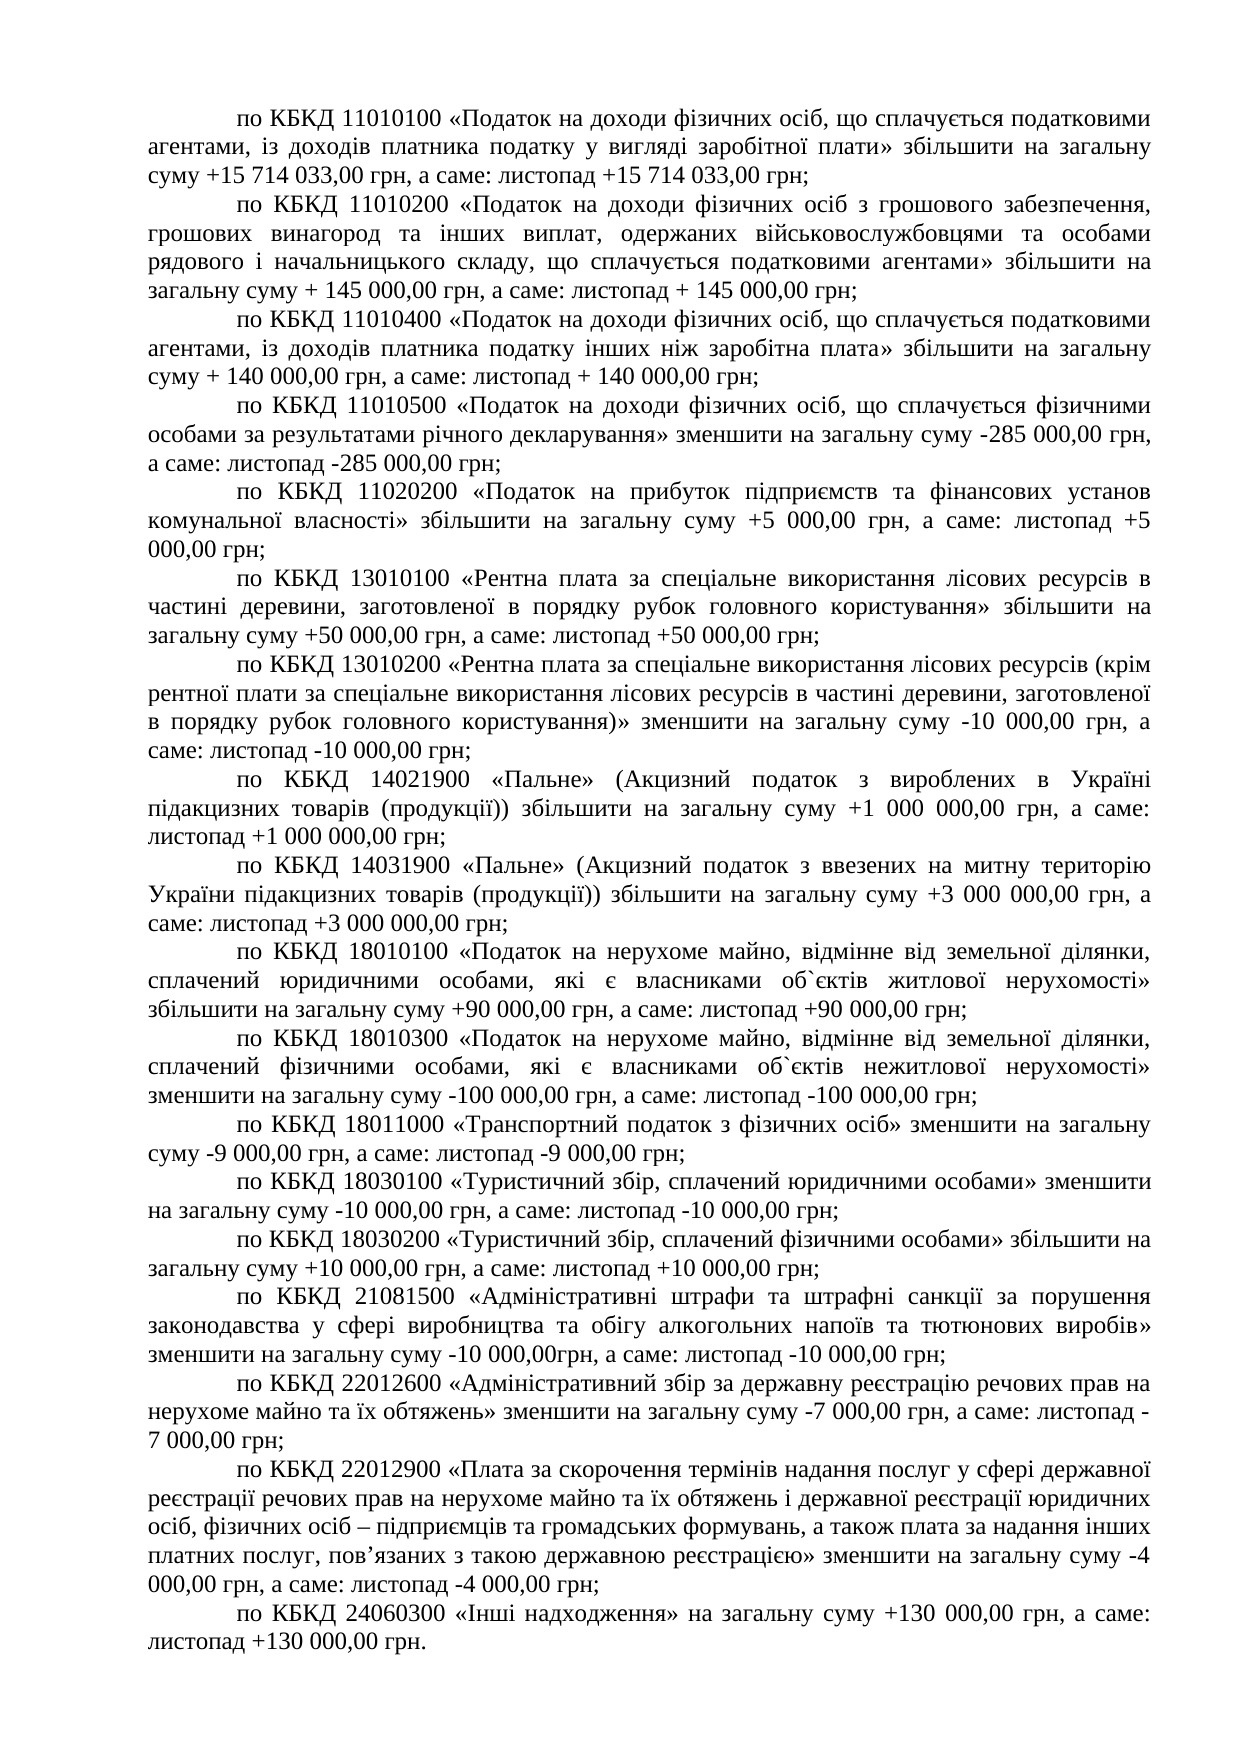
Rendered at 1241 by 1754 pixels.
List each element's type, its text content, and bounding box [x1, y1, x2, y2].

text по КБКД 11020200 «Податок на прибуток підприємств та фінансових установ комунальної власності» збільшити на загальну суму +5 000,00 грн, а саме: листопад +5 000,00 грн; [148, 476, 1152, 563]
text по КБКД 18030200 «Туристичний збір, сплачений фізичними особами» збільшити на загальну суму +10 000,00 грн, а саме: листопад +10 000,00 грн; [148, 1224, 1152, 1281]
text по КБКД 21081500 «Адміністративні штрафи та штрафні санкції за порушення законодавства у сфері виробництва та обігу алкогольних напоїв та тютюнових виробів» зменшити на загальну суму -10 000,00грн, а саме: листопад -10 000,00 грн; [148, 1310, 1152, 1368]
text по КБКД 18030100 «Туристичний збір, сплачений юридичними особами» зменшити на загальну суму -10 000,00 грн, а саме: листопад -10 000,00 грн; [148, 1166, 1152, 1224]
text по КБКД 18010100 «Податок на нерухоме майно, відмінне від земельної ділянки, сплачений юридичними особами, які є власниками об`єктів житлової нерухомості» збільшити на загальну суму +90 000,00 грн, а саме: листопад +90 000,00 грн; [148, 936, 1152, 1023]
text по КБКД 18010300 «Податок на нерухоме майно, відмінне від земельної ділянки, сплачений фізичними особами, які є власниками об`єктів нежитлової нерухомості» зменшити на загальну суму -100 000,00 грн, а саме: листопад -100 000,00 грн; [148, 1023, 1152, 1109]
text по КБКД 11010100 «Податок на доходи фізичних осіб, що сплачується податковими агентами, із доходів платника податку у вигляді заробітної плати» збільшити на загальну суму +15 714 033,00 грн, а саме: листопад +15 714 033,00 грн; [148, 131, 1152, 189]
text по КБКД 13010200 «Рентна плата за спеціальне використання лісових ресурсів (крім рентної плати за спеціальне використання лісових ресурсів в частині деревини, заготовленої в порядку рубок головного користування)» зменшити на загальну суму -10 000,00 грн, а саме: листопад -10 000,00 грн; [148, 706, 1152, 764]
text по КБКД 14021900 «Пальне» (Акцизний податок з вироблених в Україні підакцизних товарів (продукції)) збільшити на загальну суму +1 000 000,00 грн, а саме: листопад +1 000 000,00 грн; [148, 764, 1152, 850]
text по КБКД 11010200 «Податок на доходи фізичних осіб з грошового забезпечення, грошових винагород та інших виплат, одержаних військовослужбовцями та особами рядового і начальницького складу, що сплачується податковими агентами» збільшити на загальну суму + 145 000,00 грн, а саме: листопад + 145 000,00 грн; [148, 246, 1152, 304]
text по КБКД 13010100 «Рентна плата за спеціальне використання лісових ресурсів в частині деревини, заготовленої в порядку рубок головного користування» збільшити на загальну суму +50 000,00 грн, а саме: листопад +50 000,00 грн; [148, 591, 1152, 649]
text по КБКД 24060300 «Інші надходження» на загальну суму +130 000,00 грн, а саме: листопад +130 000,00 грн. [148, 1598, 1152, 1655]
text по КБКД 18011000 «Транспортний податок з фізичних осіб» зменшити на загальну суму -9 000,00 грн, а саме: листопад -9 000,00 грн; [148, 1109, 1152, 1166]
text по КБКД 14031900 «Пальне» (Акцизний податок з ввезених на митну територію України підакцизних товарів (продукції)) збільшити на загальну суму +3 000 000,00 грн, а саме: листопад +3 000 000,00 грн; [148, 879, 1152, 936]
text по КБКД 22012900 «Плата за скорочення термінів надання послуг у сфері державної реєстрації речових прав на нерухоме майно та їх обтяжень і державної реєстрації юридичних осіб, фізичних осіб – підприємців та громадських формувань, а також плата за надання інших платних послуг, пов’язаних з такою державною реєстрацією» зменшити на загальну суму -4 000,00 грн, а саме: листопад -4 000,00 грн; [148, 1454, 1152, 1598]
text по КБКД 11010500 «Податок на доходи фізичних осіб, що сплачується фізичними особами за результатами річного декларування» зменшити на загальну суму -285 000,00 грн, а саме: листопад -285 000,00 грн; [148, 419, 1152, 476]
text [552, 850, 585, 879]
text по КБКД 22012600 «Адміністративний збір за державну реєстрацію речових прав на нерухоме майно та їх обтяжень» зменшити на загальну суму -7 000,00 грн, а саме: листопад -7 000,00 грн; [148, 1368, 1152, 1454]
text по КБКД 11010400 «Податок на доходи фізичних осіб, що сплачується податковими агентами, із доходів платника податку інших ніж заробітна плата» збільшити на загальну суму + 140 000,00 грн, а саме: листопад + 140 000,00 грн; [148, 333, 1152, 390]
